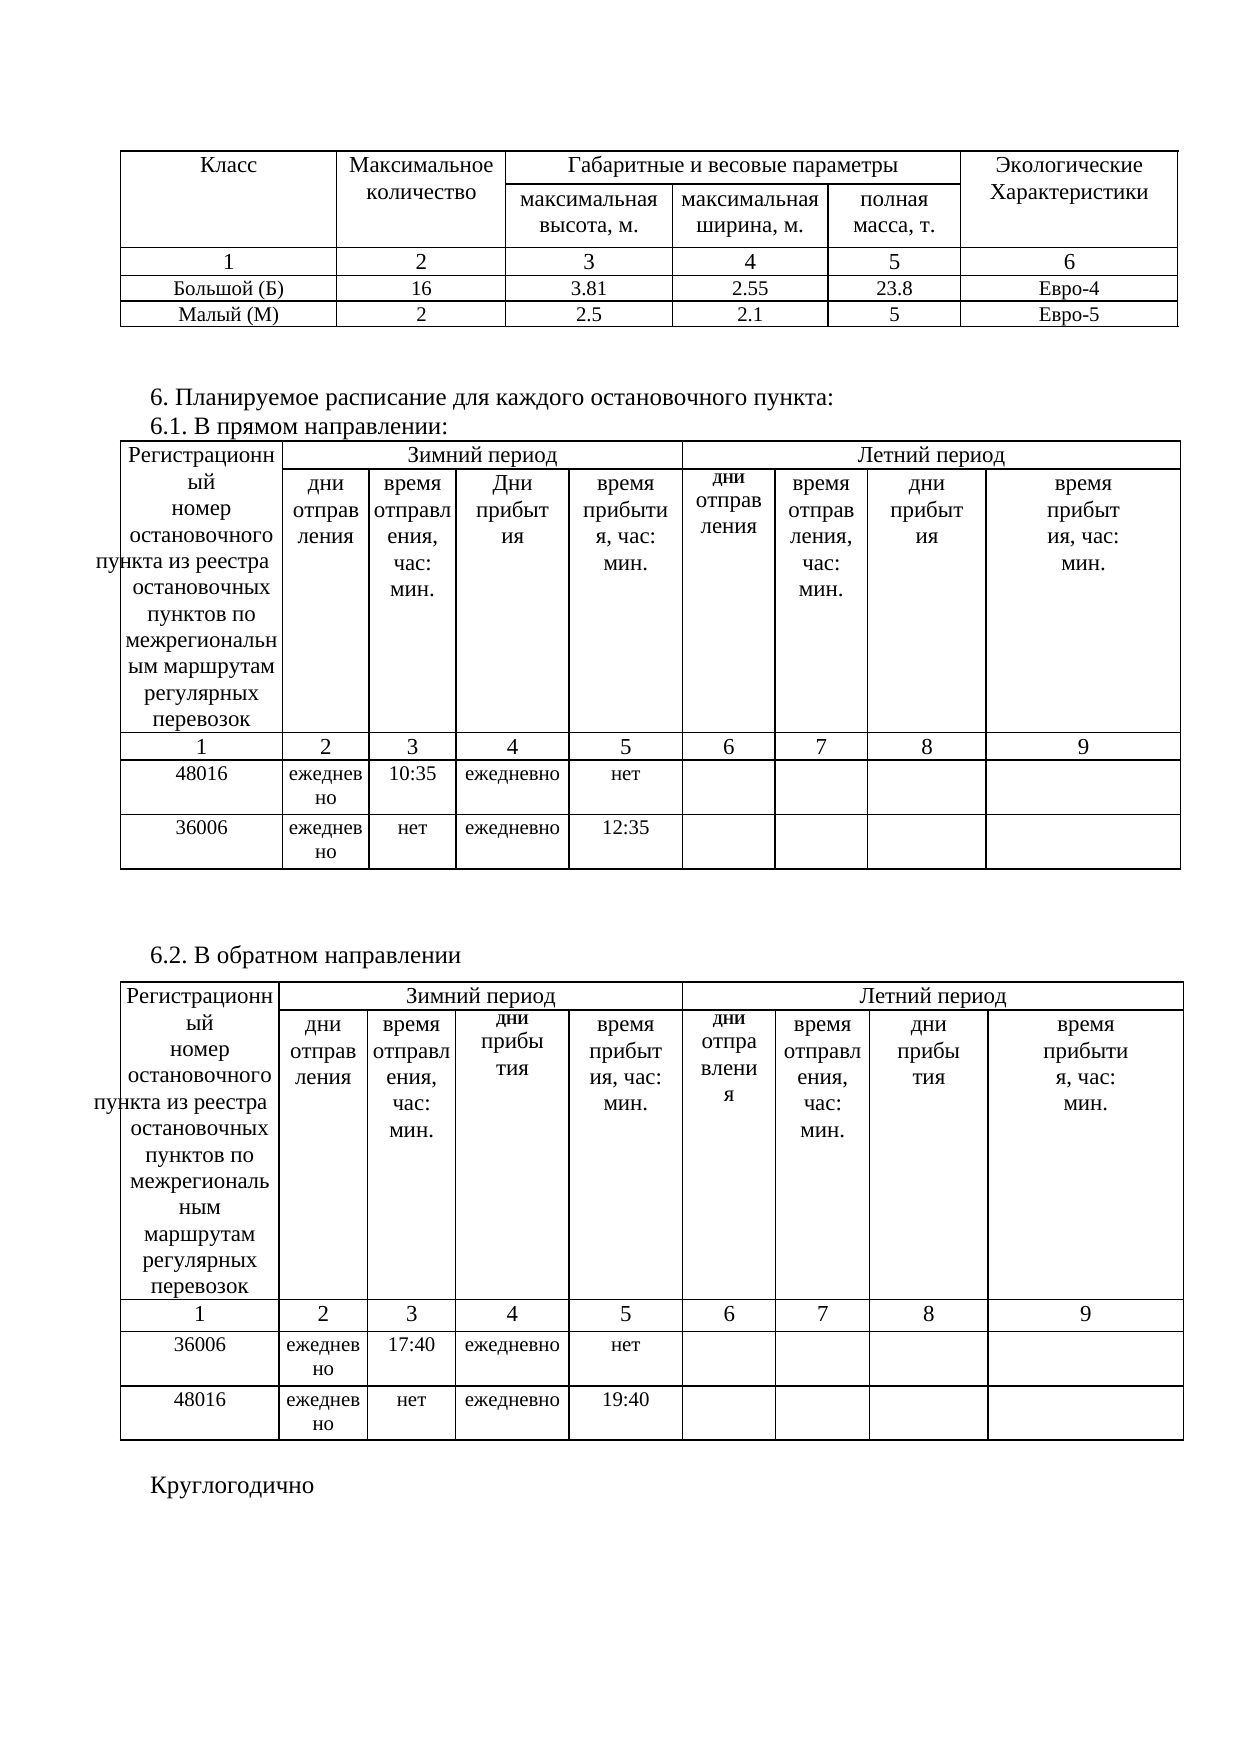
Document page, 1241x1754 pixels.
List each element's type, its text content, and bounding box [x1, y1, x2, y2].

table_cell ежедневно [457, 761, 568, 814]
table_cell дни отправ ления [280, 1011, 367, 1299]
table_header Класс [121, 152, 336, 247]
table_cell Большой (Б) [121, 276, 336, 300]
table_cell 48016 [121, 1387, 278, 1439]
table_cell 3 [370, 733, 455, 759]
table_cell Малый (М) [121, 302, 336, 326]
table_cell [683, 761, 774, 814]
table_cell ежедневно [283, 761, 368, 814]
table_cell 2.55 [673, 276, 827, 300]
table_cell время отправл ения, час: мин. [368, 1011, 455, 1299]
text 6.1. В прямом направлении: [150, 411, 1090, 440]
table_cell ежедневно [457, 815, 568, 868]
table_cell 2.5 [506, 302, 672, 326]
table_cell 8 [870, 1300, 987, 1331]
table_cell время прибыт ия, час: мин. [987, 470, 1180, 731]
table_cell время отправ ления, час: мин. [776, 470, 867, 731]
table_header Зимний период [280, 983, 682, 1009]
table_cell нет [570, 761, 682, 814]
table_cell [987, 761, 1180, 814]
table_cell нет [368, 1387, 455, 1439]
table_cell [870, 1387, 987, 1439]
table_cell дни прибы тия [870, 1011, 987, 1299]
table_cell время отправл ения, час: мин. [370, 470, 455, 731]
table_cell 36006 [121, 1332, 278, 1385]
table_cell [987, 815, 1180, 868]
table_cell [776, 761, 867, 814]
table_cell [868, 761, 985, 814]
table_cell 16 [337, 276, 505, 300]
table_cell время прибыти я, час: мин. [570, 470, 682, 731]
table_cell 36006 [121, 815, 282, 868]
table_cell 9 [987, 733, 1180, 759]
table_cell максимальная высота, м. [506, 185, 672, 247]
table_header Регистрационный номер остановочного пункта из реестра остановочных пунктов по межрегиональным маршрутам регулярных перевозок [121, 983, 278, 1299]
table_cell 12:35 [570, 815, 682, 868]
table_header Максимальное количество [337, 152, 505, 247]
text 6. Планируемое расписание для каждого остановочного пункта: [150, 382, 1090, 411]
table_header Габаритные и весовые параметры [506, 152, 960, 183]
table_cell [989, 1332, 1183, 1385]
table_cell [868, 815, 985, 868]
table_cell ежедневно [283, 815, 368, 868]
table_cell 1 [121, 1300, 278, 1331]
table_cell 3 [506, 248, 672, 274]
table_cell [776, 1387, 869, 1439]
table_cell ежедневно [280, 1332, 367, 1385]
table_cell время прибыти я, час: мин. [989, 1011, 1183, 1299]
table_cell Евро-4 [961, 276, 1177, 300]
table_cell 2 [280, 1300, 367, 1331]
table_cell 4 [673, 248, 827, 274]
table_cell 7 [776, 733, 867, 759]
table_cell Евро-5 [961, 302, 1177, 326]
table_cell [776, 1332, 869, 1385]
table_header Зимний период [283, 442, 682, 468]
table_cell [776, 815, 867, 868]
table_cell 1 [121, 248, 336, 274]
table_cell 4 [456, 1300, 568, 1331]
table_cell 4 [457, 733, 568, 759]
table_cell нет [370, 815, 455, 868]
table_cell полная масса, т. [829, 185, 960, 247]
table_cell 5 [829, 302, 960, 326]
table_cell 3 [368, 1300, 455, 1331]
table_cell 9 [989, 1300, 1183, 1331]
table_cell [870, 1332, 987, 1385]
table_cell 2 [283, 733, 368, 759]
table_cell 23.8 [829, 276, 960, 300]
table_cell 5 [570, 1300, 682, 1331]
table_cell 5 [829, 248, 960, 274]
table_cell ежедневно [456, 1387, 568, 1439]
table_cell ежедневно [280, 1387, 367, 1439]
table_cell дни прибыт ия [868, 470, 985, 731]
table_cell ДНИ отпра влени я [683, 1011, 775, 1299]
table_cell 6 [683, 733, 774, 759]
table_cell 3.81 [506, 276, 672, 300]
table_cell 2.1 [673, 302, 827, 326]
table_cell ежедневно [456, 1332, 568, 1385]
text 6.2. В обратном направлении [150, 940, 1090, 968]
text Круглогодично [150, 1470, 1090, 1498]
table_cell Дни прибыт ия [457, 470, 568, 731]
table_cell 17:40 [368, 1332, 455, 1385]
table_cell [683, 1332, 775, 1385]
table_cell [989, 1387, 1183, 1439]
table_cell дни отправ ления [283, 470, 368, 731]
table_header Экологические Характеристики [961, 152, 1177, 247]
table_cell ДНИ прибы тия [456, 1011, 568, 1299]
table_cell 2 [337, 302, 505, 326]
table_cell ДНИ отправ ления [683, 470, 774, 731]
table_cell 2 [337, 248, 505, 274]
table_cell 19:40 [570, 1387, 682, 1439]
table_cell 48016 [121, 761, 282, 814]
table_cell 6 [961, 248, 1177, 274]
table_cell время отправл ения, час: мин. [776, 1011, 869, 1299]
table_cell 1 [121, 733, 282, 759]
table_cell 10:35 [370, 761, 455, 814]
table_cell время прибыт ия, час: мин. [570, 1011, 682, 1299]
table_cell [683, 1387, 775, 1439]
table_cell 6 [683, 1300, 775, 1331]
table_header Летний период [683, 442, 1180, 468]
table_cell 8 [868, 733, 985, 759]
table_cell максимальная ширина, м. [673, 185, 827, 247]
table_cell нет [570, 1332, 682, 1385]
table_cell [683, 815, 774, 868]
table_header Регистрационный номер остановочного пункта из реестра остановочных пунктов по межрегиональным маршрутам регулярных перевозок [121, 442, 282, 731]
table_header Летний период [683, 983, 1183, 1009]
table_cell 7 [776, 1300, 869, 1331]
table_cell 5 [570, 733, 682, 759]
